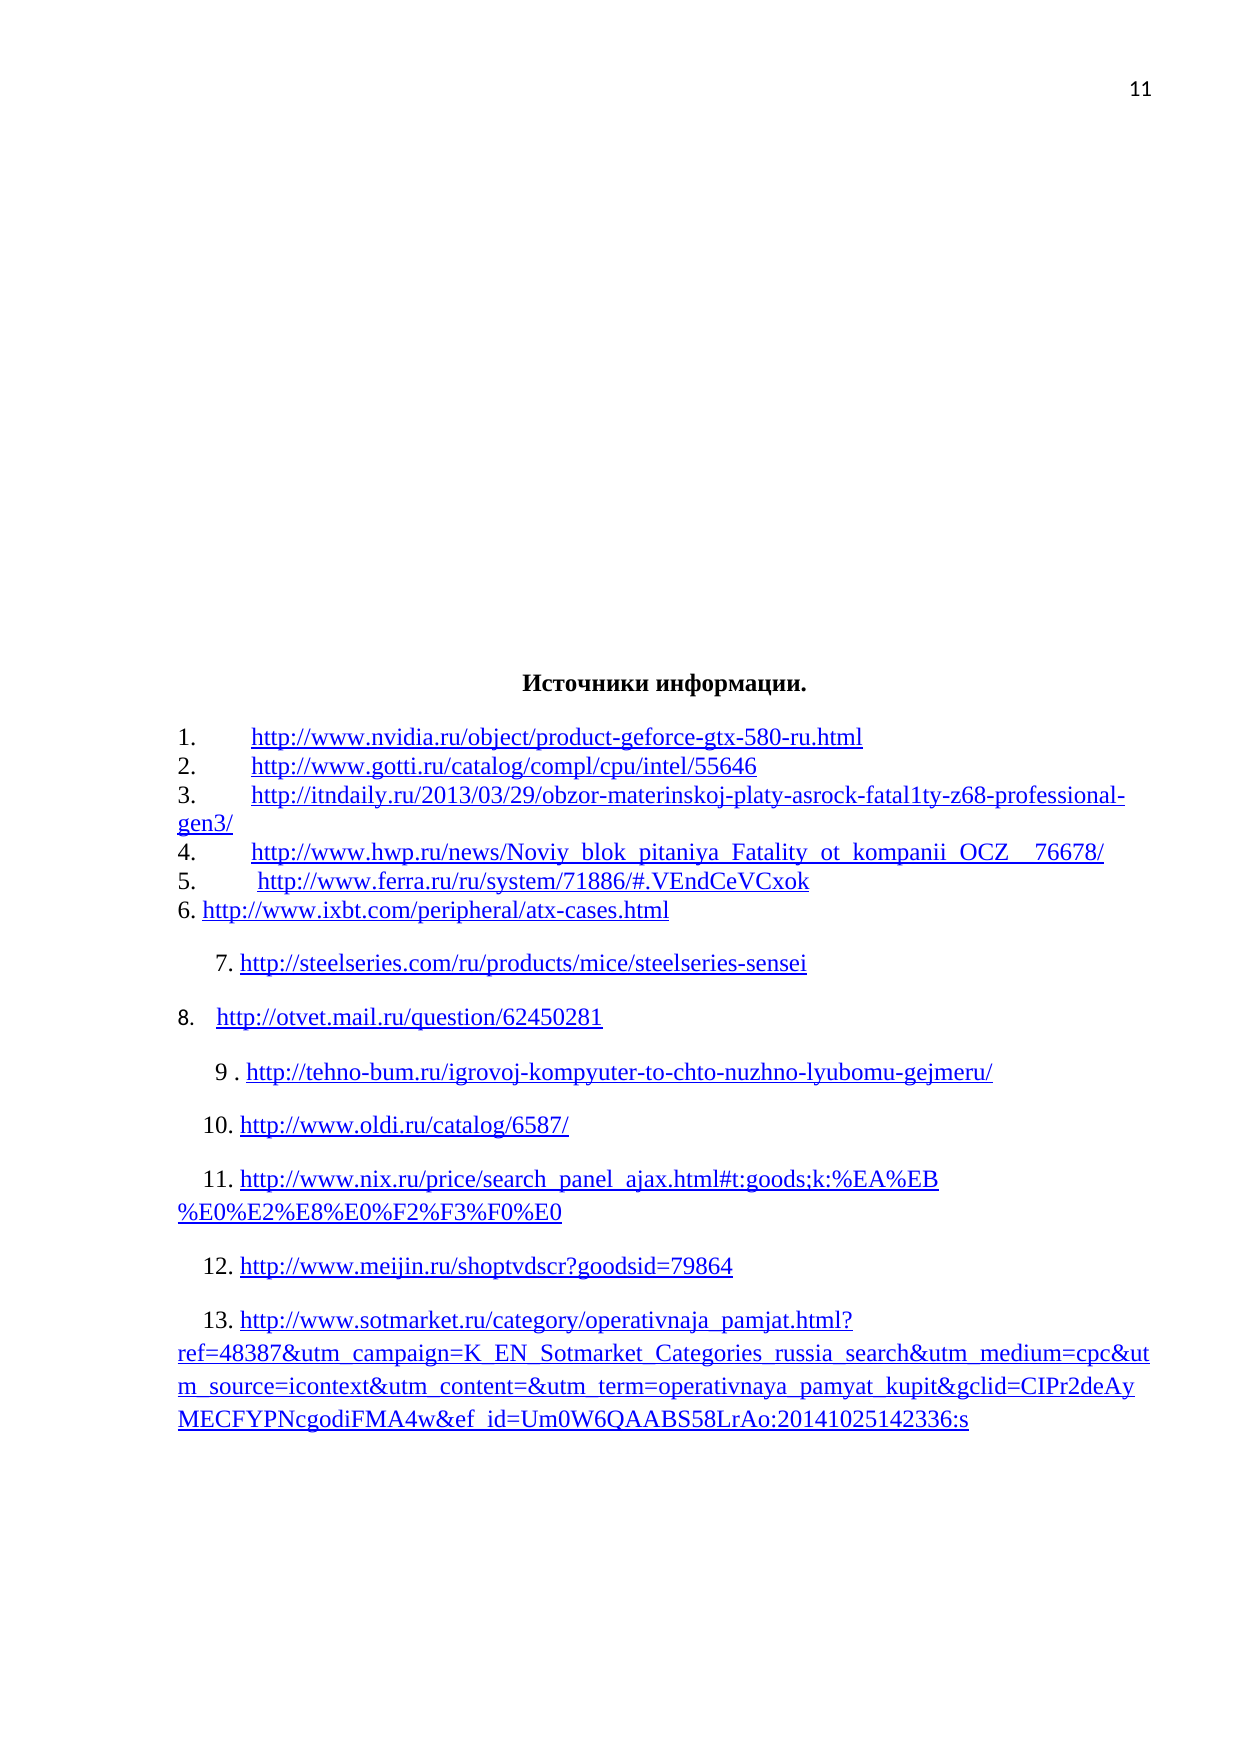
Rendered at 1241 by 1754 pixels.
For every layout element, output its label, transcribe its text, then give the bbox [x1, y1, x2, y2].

text 13. http://www.sotmarket.ru/category/operativnaja_pamjat.html?ref=48387&utm_campaign=K_EN_Sotmarket_Categories_russia_search&utm_medium=cpc&utm_source=icontext&utm_content=&utm_term=operativnaya_pamyat_kupit&gclid=CIPr2deAyMECFYPNcgodiFMA4w&ef_id=Um0W6QAABS58LrAo:20141025142336:s [177, 1305, 1152, 1433]
text 6. http://www.ixbt.com/peripheral/atx-cases.html [177, 895, 1152, 923]
list http://www.nvidia.ru/object/product-geforce-gtx-580-ru.html [177, 722, 1152, 751]
list http://itndaily.ru/2013/03/29/obzor-materinskoj-platy-asrock-fatal1ty-z68-professional-gen3/ [177, 780, 1152, 837]
text 12. http://www.meijin.ru/shoptvdscr?goodsid=79864 [177, 1251, 1152, 1280]
list http://www.hwp.ru/news/Noviy_blok_pitaniya_Fatality_ot_kompanii_OCZ__76678/ [177, 837, 1152, 866]
text Источники информации. [177, 668, 1152, 697]
list http://www.gotti.ru/catalog/compl/cpu/intel/55646 [177, 751, 1152, 780]
text 10. http://www.oldi.ru/catalog/6587/ [177, 1110, 1152, 1139]
text 11. http://www.nix.ru/price/search_panel_ajax.html#t:goods;k:%EA%EB%E0%E2%E8%E0%F2%F3%F0%E0 [177, 1164, 1152, 1226]
list http://www.ferra.ru/ru/system/71886/#.VEndCeVCxok [177, 866, 1152, 895]
text 8. http://otvet.mail.ru/question/62450281 [177, 1002, 1152, 1031]
text 7. http://steelseries.com/ru/products/mice/steelseries-sensei [177, 948, 1152, 977]
text 9 . http://tehno-bum.ru/igrovoj-kompyuter-to-chto-nuzhno-lyubomu-gejmeru/ [177, 1057, 1152, 1085]
